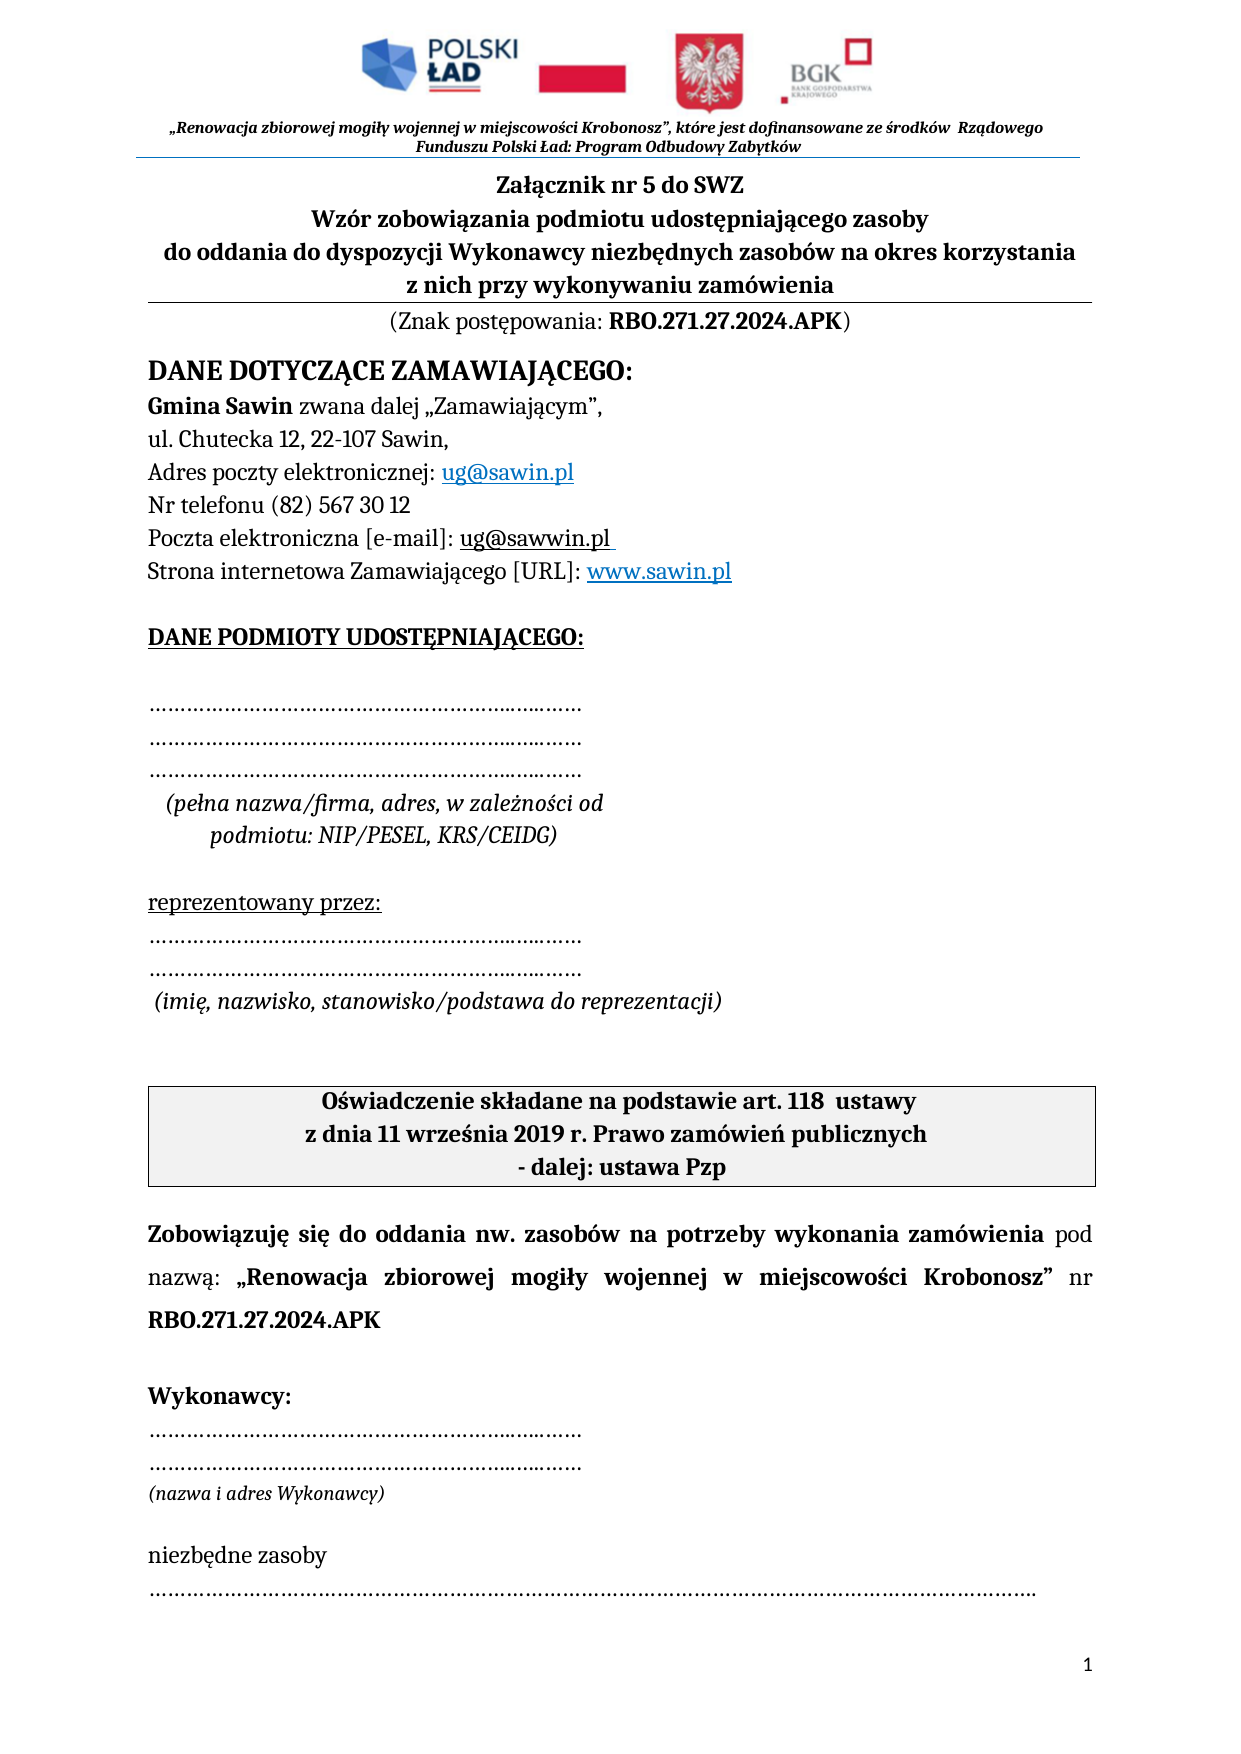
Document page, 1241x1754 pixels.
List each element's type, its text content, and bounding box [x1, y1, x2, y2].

text …………………………………………………..…..…… [148, 689, 650, 718]
text Poczta elektroniczna [e-mail]: ug@sawwin.pl [148, 524, 1092, 553]
text niezbędne zasoby [148, 1541, 1092, 1570]
text reprezentowany przez: [148, 887, 1092, 916]
text …………………………………………………..…..…… [148, 953, 650, 982]
text (Znak postępowania: RBO.271.27.2024.APK) [148, 307, 1092, 336]
text DANE DOTYCZĄCE ZAMAWIAJĄCEGO: [148, 354, 1092, 387]
text …………………………………………………..…..…… [148, 722, 650, 751]
text Wzór zobowiązania podmiotu udostępniającego zasoby [148, 204, 1092, 233]
text …………………………………………………..…..…… [148, 921, 650, 949]
text Załącznik nr 5 do SWZ [148, 171, 1092, 200]
text ……………………………………………………………………………………………………………………………. [148, 1574, 1092, 1603]
text DANE PODMIOTY UDOSTĘPNIAJĄCEGO: [148, 623, 1092, 652]
text Zobowiązuję się do oddania nw. zasobów na potrzeby wykonania zamówienia pod nazwą: „Renowacja zbiorowej mogiły wojennej w miejscowości Krobonosz” nr RBO.271.27.2024.APK [148, 1220, 1092, 1335]
text Wykonawcy: [148, 1382, 650, 1411]
text do oddania do dyspozycji Wykonawcy niezbędnych zasobów na okres korzystania z nich przy wykonywaniu zamówienia [148, 238, 1092, 302]
text Gmina Sawin zwana dalej „Zamawiającym”, [148, 392, 1092, 421]
text Nr telefonu (82) 567 30 12 [148, 491, 1092, 520]
text Adres poczty elektronicznej: ug@sawin.pl [148, 458, 1092, 487]
table_header Oświadczenie składane na podstawie art. 118 ustawy z dnia 11 września 2019 r. Prawo zamówień publicznych - dalej: ustawa Pzp [149, 1087, 1095, 1186]
text …………………………………………………..…..…… [148, 1448, 650, 1477]
text (pełna nazwa/firma, adres, w zależności od podmiotu: NIP/PESEL, KRS/CEIDG) [148, 788, 621, 850]
text (nazwa i adres Wykonawcy) [148, 1481, 621, 1505]
text …………………………………………………..…..…… [148, 755, 650, 784]
picture [350, 19, 890, 119]
text ul. Chutecka 12, 22-107 Sawin, [148, 425, 1092, 454]
text (imię, nazwisko, stanowisko/podstawa do reprezentacji) [148, 987, 1092, 1015]
text …………………………………………………..…..…… [148, 1415, 650, 1444]
text Strona internetowa Zamawiającego [URL]: www.sawin.pl [148, 557, 1092, 586]
